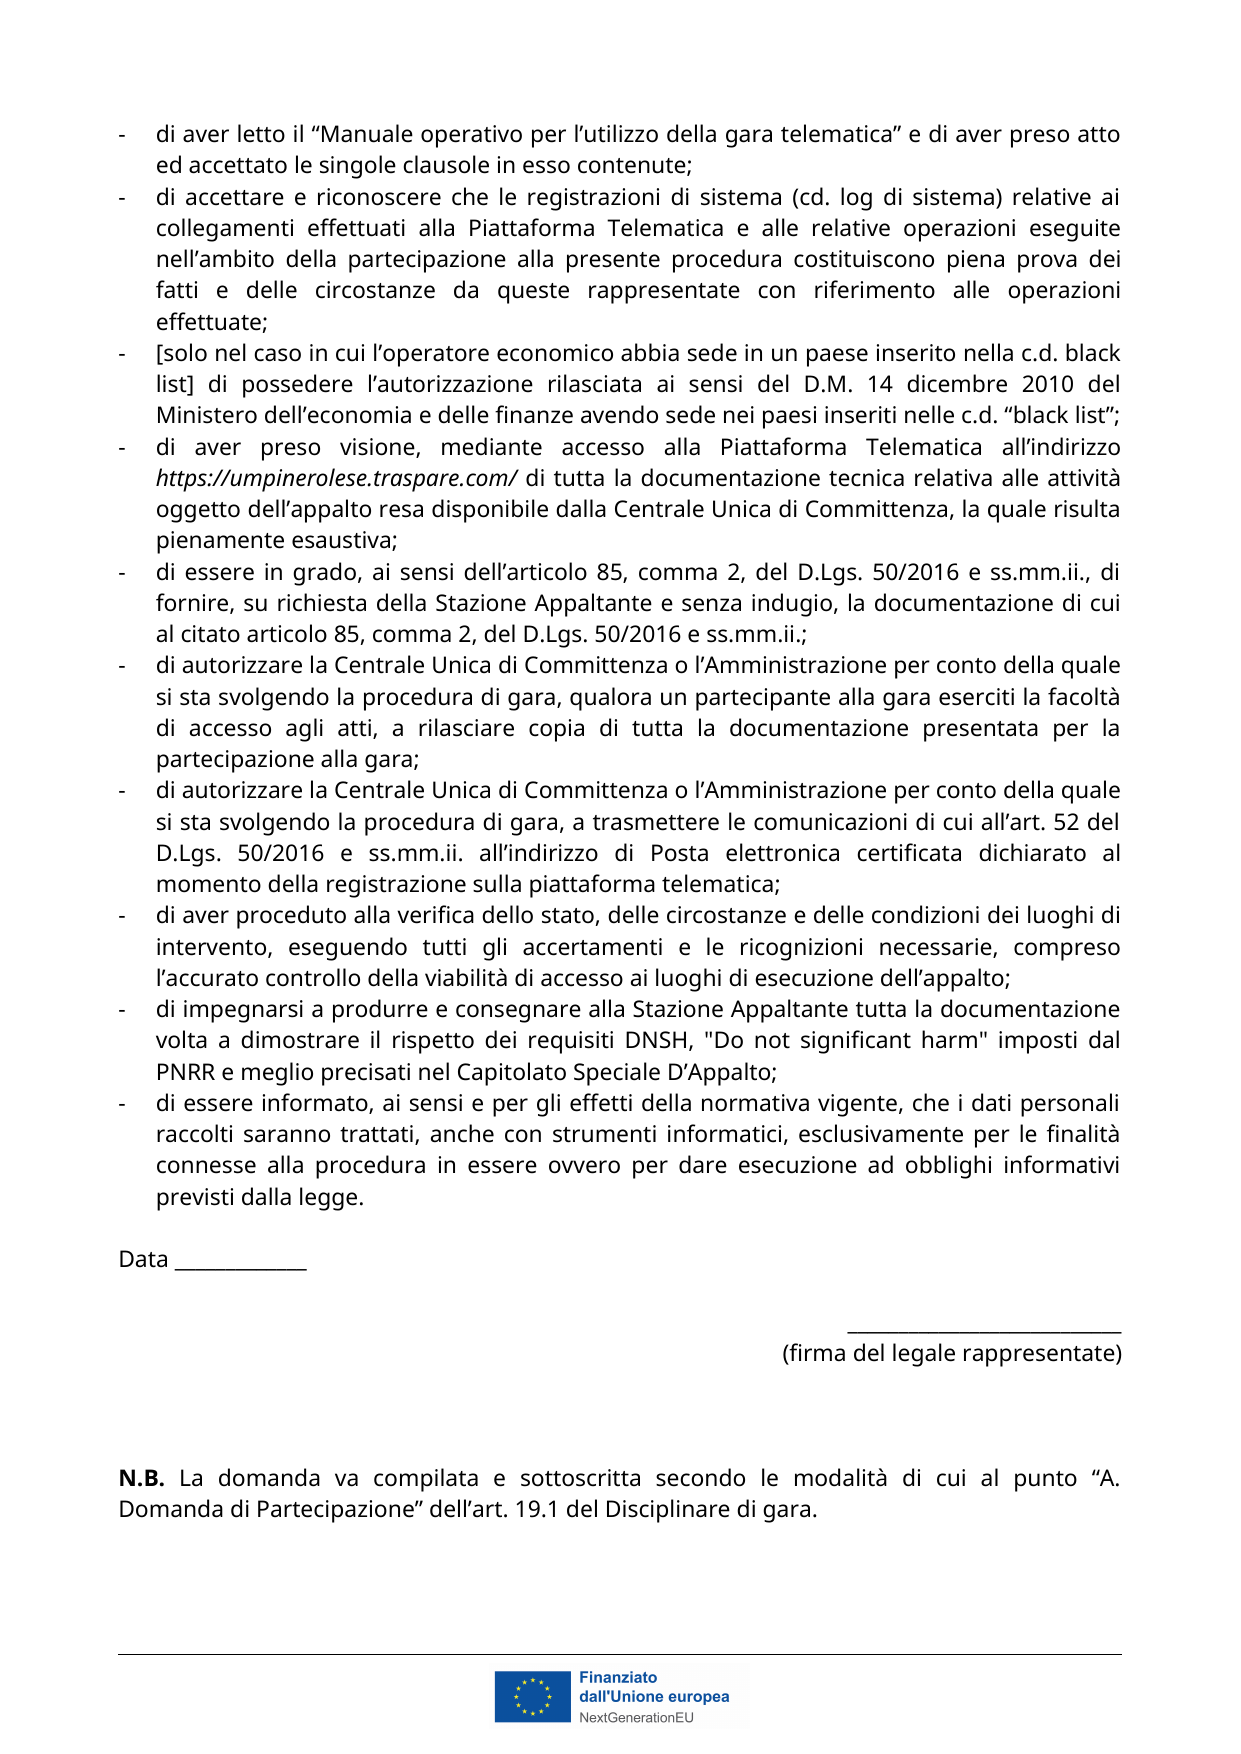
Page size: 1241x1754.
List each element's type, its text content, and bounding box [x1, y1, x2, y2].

list di autorizzare la Centrale Unica di Committenza o l’Amministrazione per conto della quale si sta svolgendo la procedura di gara, a trasmettere le comunicazioni di cui all’art. 52 del D.Lgs. 50/2016 e ss.mm.ii. all’indirizzo di Posta elettronica certificata dichiarato al momento della registrazione sulla piattaforma telematica; [118, 774, 1122, 899]
text N.B. La domanda va compilata e sottoscritta secondo le modalità di cui al punto “A. Domanda di Partecipazione” dell’art. 19.1 del Disciplinare di gara. [118, 1462, 1122, 1524]
text Data _____________ [118, 1243, 1122, 1274]
list di aver letto il “Manuale operativo per l’utilizzo della gara telematica” e di aver preso atto ed accettato le singole clausole in esso contenute; [118, 118, 1122, 181]
list di impegnarsi a produrre e consegnare alla Stazione Appaltante tutta la documentazione volta a dimostrare il rispetto dei requisiti DNSH, "Do not significant harm" imposti dal PNRR e meglio precisati nel Capitolato Speciale D’Appalto; [118, 993, 1122, 1087]
list di aver proceduto alla verifica dello stato, delle circostanze e delle condizioni dei luoghi di intervento, eseguendo tutti gli accertamenti e le ricognizioni necessarie, compreso l’accurato controllo della viabilità di accesso ai luoghi di esecuzione dell’appalto; [118, 899, 1122, 993]
text ___________________________ [124, 1306, 1122, 1337]
picture [489, 1663, 750, 1729]
list di essere informato, ai sensi e per gli effetti della normativa vigente, che i dati personali raccolti saranno trattati, anche con strumenti informatici, esclusivamente per le finalità connesse alla procedura in essere ovvero per dare esecuzione ad obblighi informativi previsti dalla legge. [118, 1087, 1122, 1212]
list di autorizzare la Centrale Unica di Committenza o l’Amministrazione per conto della quale si sta svolgendo la procedura di gara, qualora un partecipante alla gara eserciti la facoltà di accesso agli atti, a rilasciare copia di tutta la documentazione presentata per la partecipazione alla gara; [118, 649, 1122, 774]
list di essere in grado, ai sensi dell’articolo 85, comma 2, del D.Lgs. 50/2016 e ss.mm.ii., di fornire, su richiesta della Stazione Appaltante e senza indugio, la documentazione di cui al citato articolo 85, comma 2, del D.Lgs. 50/2016 e ss.mm.ii.; [118, 556, 1122, 649]
list di aver preso visione, mediante accesso alla Piattaforma Telematica all’indirizzo https://umpinerolese.traspare.com/ di tutta la documentazione tecnica relativa alle attività oggetto dell’appalto resa disponibile dalla Centrale Unica di Committenza, la quale risulta pienamente esaustiva; [118, 431, 1122, 556]
list di accettare e riconoscere che le registrazioni di sistema (cd. log di sistema) relative ai collegamenti effettuati alla Piattaforma Telematica e alle relative operazioni eseguite nell’ambito della partecipazione alla presente procedura costituiscono piena prova dei fatti e delle circostanze da queste rappresentate con riferimento alle operazioni effettuate; [118, 181, 1122, 337]
text (firma del legale rappresentate) [124, 1337, 1122, 1368]
list [solo nel caso in cui l’operatore economico abbia sede in un paese inserito nella c.d. black list] di possedere l’autorizzazione rilasciata ai sensi del D.M. 14 dicembre 2010 del Ministero dell’economia e delle finanze avendo sede nei paesi inseriti nelle c.d. “black list”; [118, 337, 1122, 431]
